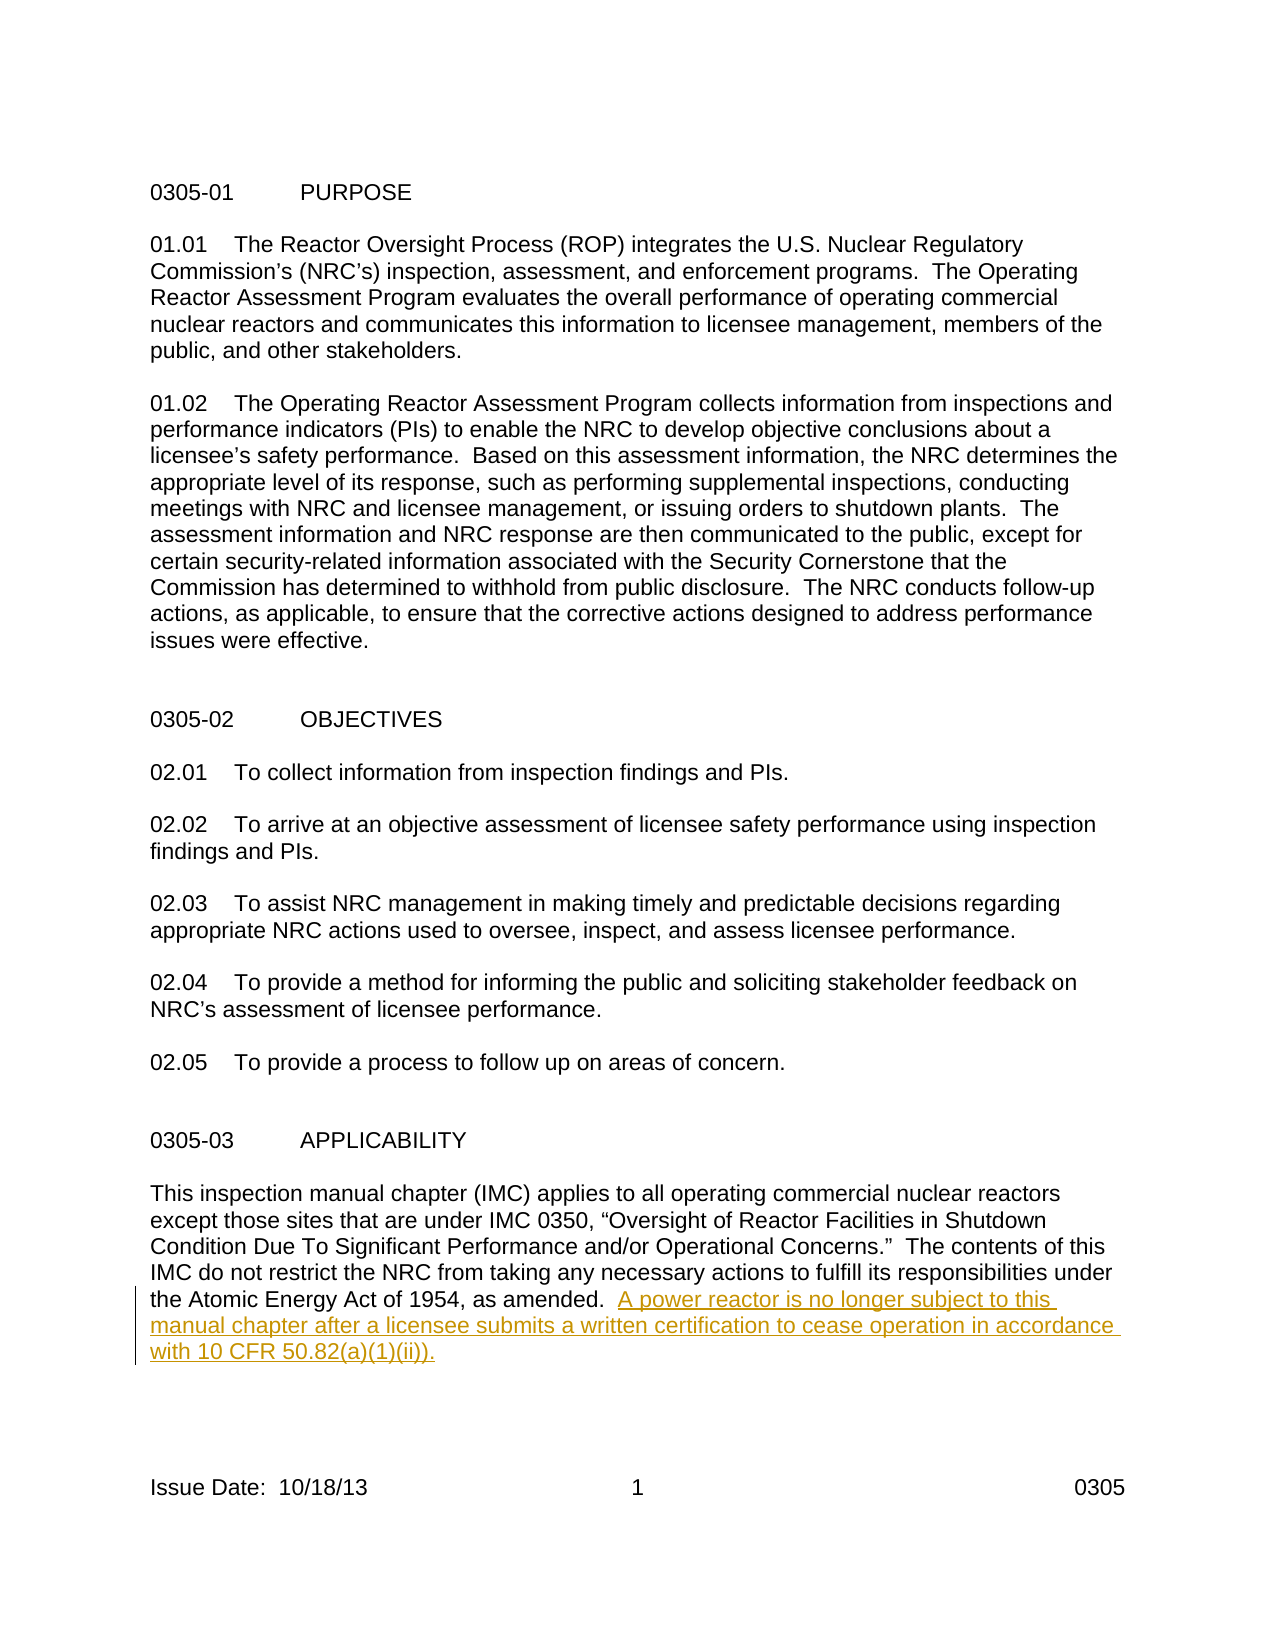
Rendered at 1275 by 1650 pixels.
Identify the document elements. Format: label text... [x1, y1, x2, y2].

text 01.01 The Reactor Oversight Process (ROP) integrates the U.S. Nuclear Regulatory Commission’s (NRC’s) inspection, assessment, and enforcement programs. The Operating Reactor Assessment Program evaluates the overall performance of operating commercial nuclear reactors and communicates this information to licensee management, members of the public, and other stakeholders. [150, 231, 1125, 363]
text 02.01 To collect information from inspection findings and PIs. [150, 758, 1125, 785]
text 02.05 To provide a process to follow up on areas of concern. [150, 1048, 1125, 1075]
text 02.02 To arrive at an objective assessment of licensee safety performance using inspection findings and PIs. [150, 811, 1125, 864]
subtitle 0305-02 OBJECTIVES [150, 706, 1125, 732]
text 02.04 To provide a method for informing the public and soliciting stakeholder feedback on NRC’s assessment of licensee performance. [150, 969, 1125, 1022]
text This inspection manual chapter (IMC) applies to all operating commercial nuclear reactors except those sites that are under IMC 0350, “Oversight of Reactor Facilities in Shutdown Condition Due To Significant Performance and/or Operational Concerns.” The contents of this IMC do not restrict the NRC from taking any necessary actions to fulfill its responsibilities under the Atomic Energy Act of 1954, as amended. [150, 1180, 1125, 1365]
text 02.03 To assist NRC management in making timely and predictable decisions regarding appropriate NRC actions used to oversee, inspect, and assess licensee performance. [150, 890, 1125, 943]
subtitle 0305-03 APPLICABILITY [150, 1127, 1125, 1154]
text 01.02 The Operating Reactor Assessment Program collects information from inspections and performance indicators (PIs) to enable the NRC to develop objective conclusions about a licensee’s safety performance. Based on this assessment information, the NRC determines the appropriate level of its response, such as performing supplemental inspections, conducting meetings with NRC and licensee management, or issuing orders to shutdown plants. The assessment information and NRC response are then communicated to the public, except for certain security-related information associated with the Security Cornerstone that the Commission has determined to withhold from public disclosure. The NRC conducts follow-up actions, as applicable, to ensure that the corrective actions designed to address performance issues were effective. [150, 389, 1125, 653]
subtitle 0305-01 PURPOSE [150, 179, 1125, 205]
